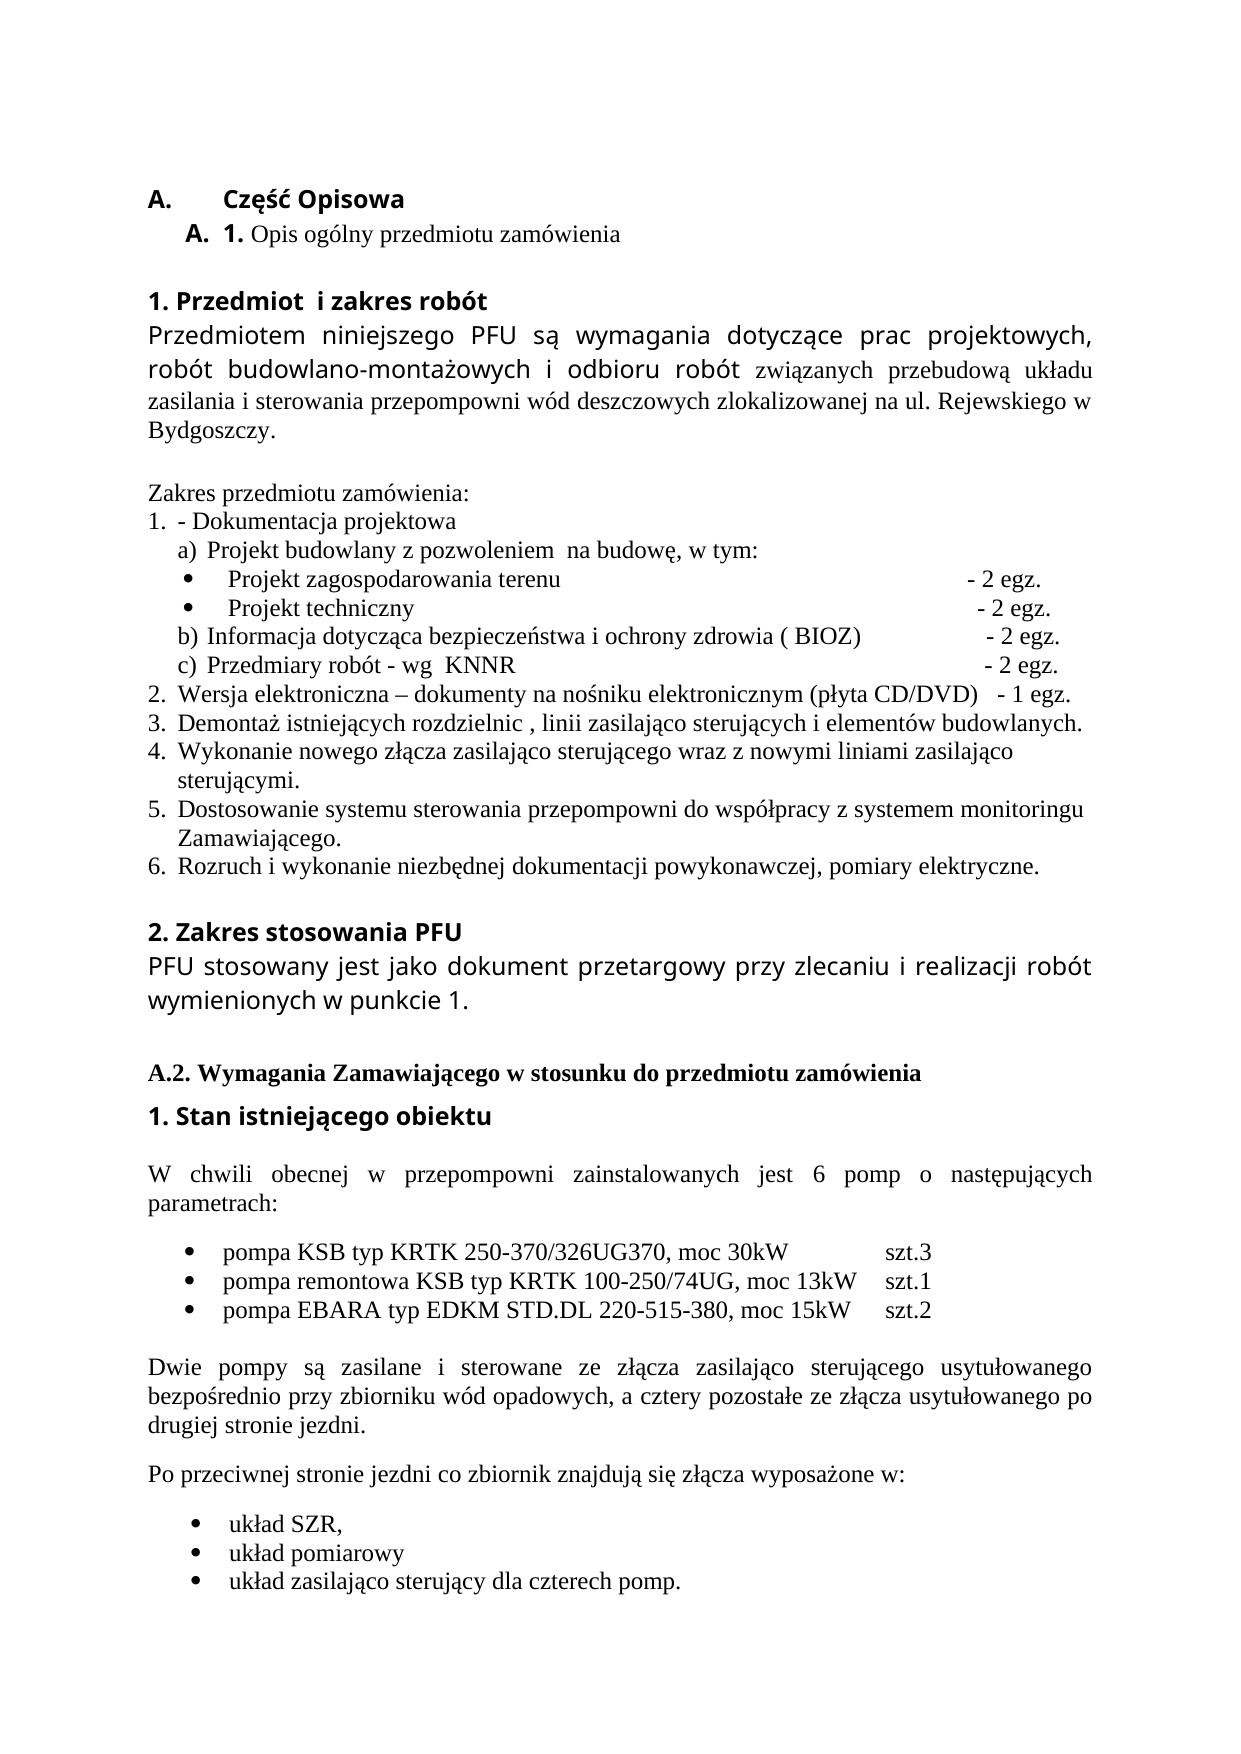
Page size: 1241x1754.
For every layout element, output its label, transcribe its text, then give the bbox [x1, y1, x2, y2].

list Rozruch i wykonanie niezbędnej dokumentacji powykonawczej, pomiary elektryczne. [148, 851, 1093, 880]
list Wersja elektroniczna – dokumenty na nośniku elektronicznym (płyta CD/DVD) - 1 egz. [148, 679, 1093, 708]
list - Dokumentacja projektowa [148, 506, 1093, 535]
list układ SZR, [191, 1509, 1093, 1538]
text 1. Stan istniejącego obiektu [148, 1099, 1093, 1133]
text A.2. Wymagania Zamawiającego w stosunku do przedmiotu zamówienia [148, 1058, 1093, 1086]
list Dostosowanie systemu sterowania przepompowni do współpracy z systemem monitoringu Zamawiającego. [148, 794, 1093, 851]
text PFU stosowany jest jako dokument przetargowy przy zlecaniu i realizacji robót wymienionych w punkcie 1. [148, 948, 1093, 1016]
text Dwie pompy są zasilane i sterowane ze złącza zasilająco sterującego usytułowanego bezpośrednio przy zbiorniku wód opadowych, a cztery pozostałe ze złącza usytułowanego po drugiej stronie jezdni. [148, 1352, 1093, 1438]
text W chwili obecnej w przepompowni zainstalowanych jest 6 pomp o następujących parametrach: [148, 1159, 1093, 1216]
list Demontaż istniejących rozdzielnic , linii zasilająco sterujących i elementów budowlanych. [148, 708, 1093, 736]
list pompa KSB typ KRTK 250-370/326UG370, moc 30kW szt.3 [185, 1237, 1093, 1266]
text 1. Przedmiot i zakres robót [148, 284, 1093, 318]
list Przedmiary robót - wg KNNR - 2 egz. [177, 650, 1093, 679]
text Przedmiotem niniejszego PFU są wymagania dotyczące prac projektowych, robót budowlano-montażowych i odbioru robót związanych przebudową układu zasilania i sterowania przepompowni wód deszczowych zlokalizowanej na ul. Rejewskiego w Bydgoszczy. [148, 318, 1093, 443]
list pompa EBARA typ EDKM STD.DL 220-515-380, moc 15kW szt.2 [185, 1295, 1093, 1323]
list pompa remontowa KSB typ KRTK 100-250/74UG, moc 13kW szt.1 [185, 1266, 1093, 1295]
list układ zasilająco sterujący dla czterech pomp. [191, 1566, 1093, 1595]
list Projekt zagospodarowania terenu - 2 egz. [184, 564, 1093, 593]
text 2. Zakres stosowania PFU [148, 914, 1093, 948]
list Część Opisowa [148, 182, 1093, 216]
text Zakres przedmiotu zamówienia: [148, 478, 1093, 506]
list 1. Opis ogólny przedmiotu zamówienia [185, 216, 1093, 250]
list Wykonanie nowego złącza zasilająco sterującego wraz z nowymi liniami zasilająco sterującymi. [148, 736, 1093, 794]
list Informacja dotycząca bezpieczeństwa i ochrony zdrowia ( BIOZ) - 2 egz. [177, 621, 1093, 650]
list Projekt techniczny - 2 egz. [184, 593, 1093, 621]
list Projekt budowlany z pozwoleniem na budowę, w tym: [177, 535, 1093, 564]
text Po przeciwnej stronie jezdni co zbiornik znajdują się złącza wyposażone w: [148, 1459, 1093, 1488]
list układ pomiarowy [191, 1538, 1093, 1566]
